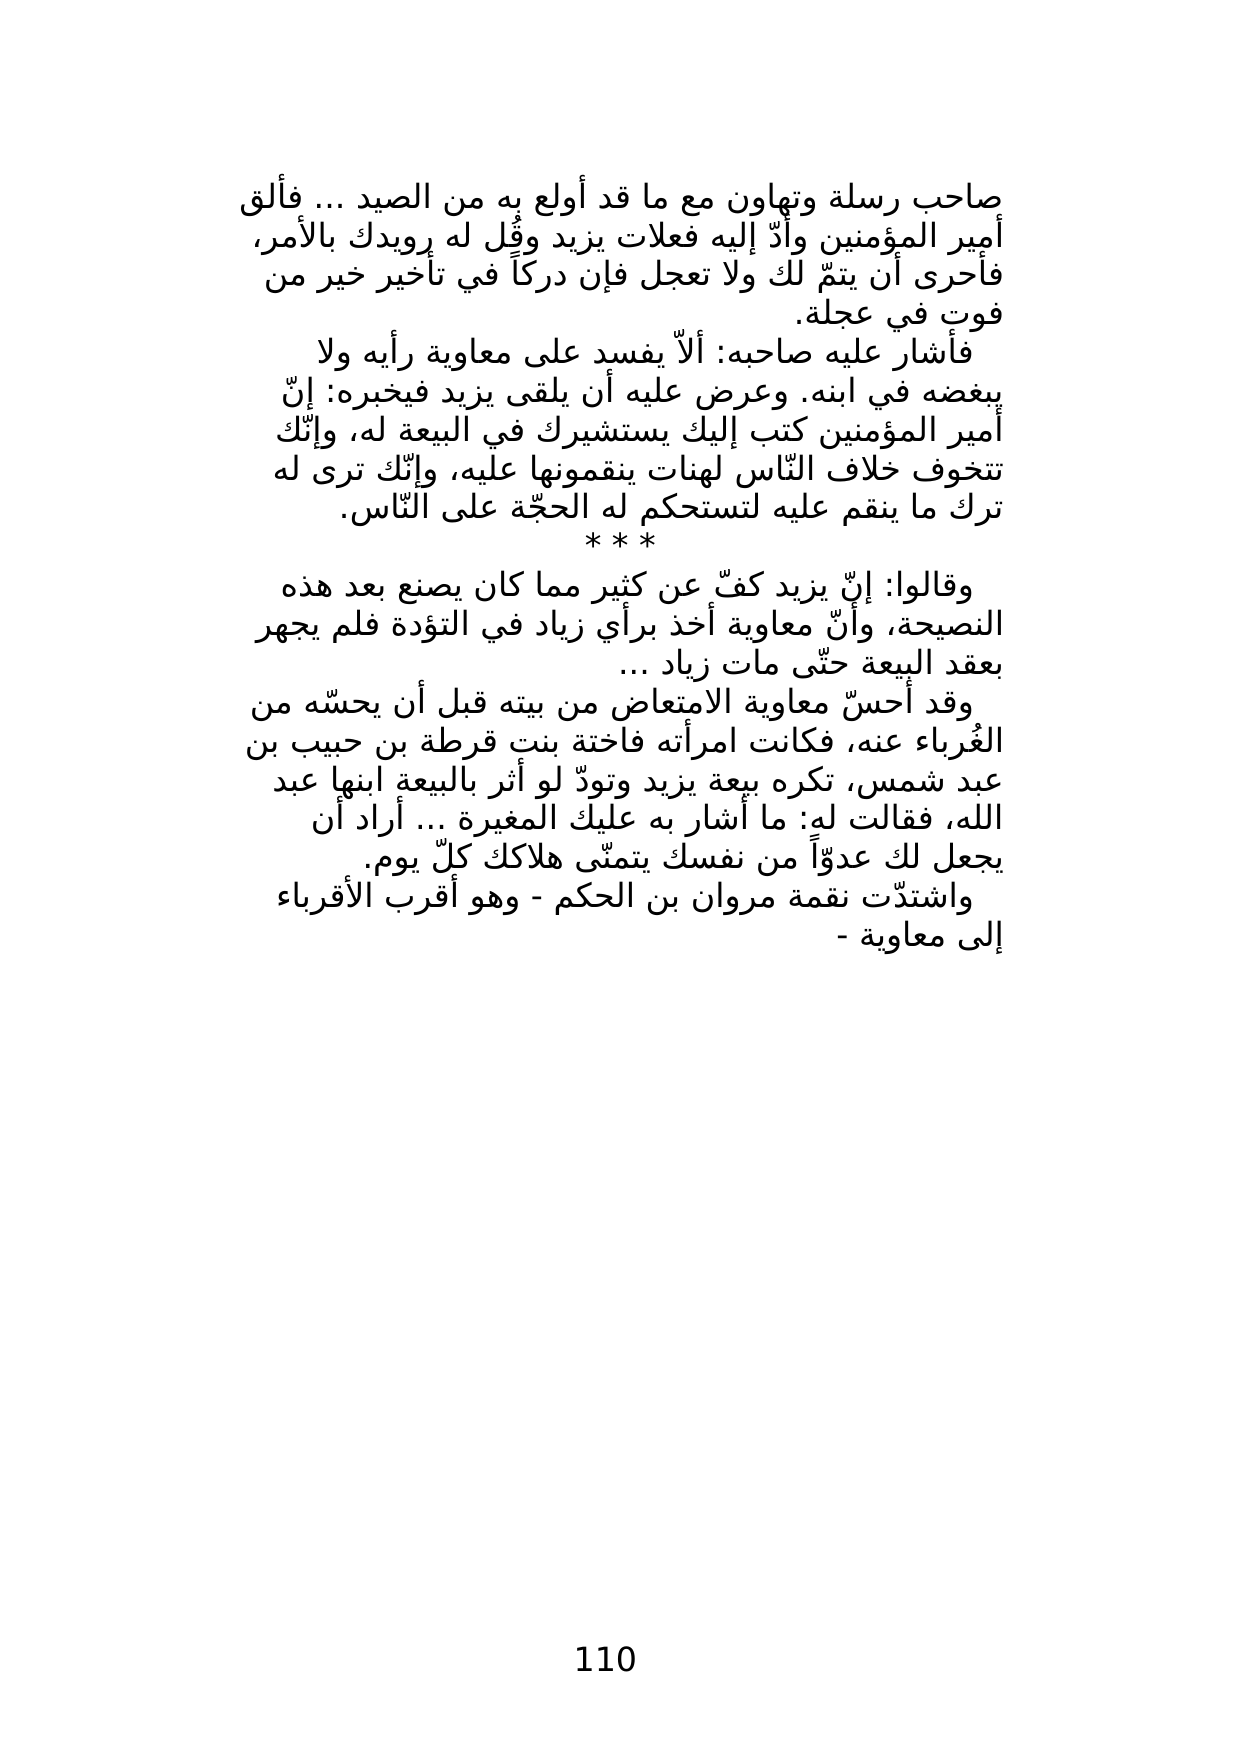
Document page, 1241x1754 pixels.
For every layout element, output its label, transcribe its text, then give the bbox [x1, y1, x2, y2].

text وقد أحسّ معاوية الامتعاض من بيته قبل أن يحسّه من الغُرباء عنه، فكانت امرأته فاختة بنت قرطة بن حبيب بن عبد شمس، تكره بيعة يزيد وتودّ لو أثر بالبيعة ابنها عبد الله، فقالت له: ما أشار به عليك المغيرة ... أراد أن يجعل لك عدوّاً من نفسك يتمنّى هلاكك كلّ يوم. [236, 682, 1004, 877]
text واشتدّت نقمة مروان بن الحكم - وهو أقرب الأقرباء إلى معاوية - [236, 877, 1004, 954]
text وقالوا: إنّ يزيد كفّ عن كثير مما كان يصنع بعد هذه النصيحة، وأنّ معاوية أخذ برأي زياد في التؤدة فلم يجهر بعقد البيعة حتّى مات زياد ... [236, 566, 1004, 682]
text صاحب رسلة وتهاون مع ما قد أولع به من الصيد ... فألق أمير المؤمنين وأدّ إليه فعلات يزيد وقُل له رويدك بالأمر، فأحرى أن يتمّ لك ولا تعجل فإن دركاً في تأخير خير من فوت في عجلة. [236, 177, 1004, 333]
text فأشار عليه صاحبه: ألاّ يفسد على معاوية رأيه ولا يبغضه في ابنه. وعرض عليه أن يلقى يزيد فيخبره: إنّ أمير المؤمنين كتب إليك يستشيرك في البيعة له، وإنّك تتخوف خلاف النّاس لهنات ينقمونها عليه، وإنّك ترى له ترك ما ينقم عليه لتستحكم له الحجّة على النّاس. [236, 333, 1004, 527]
text * * * [236, 527, 1004, 566]
